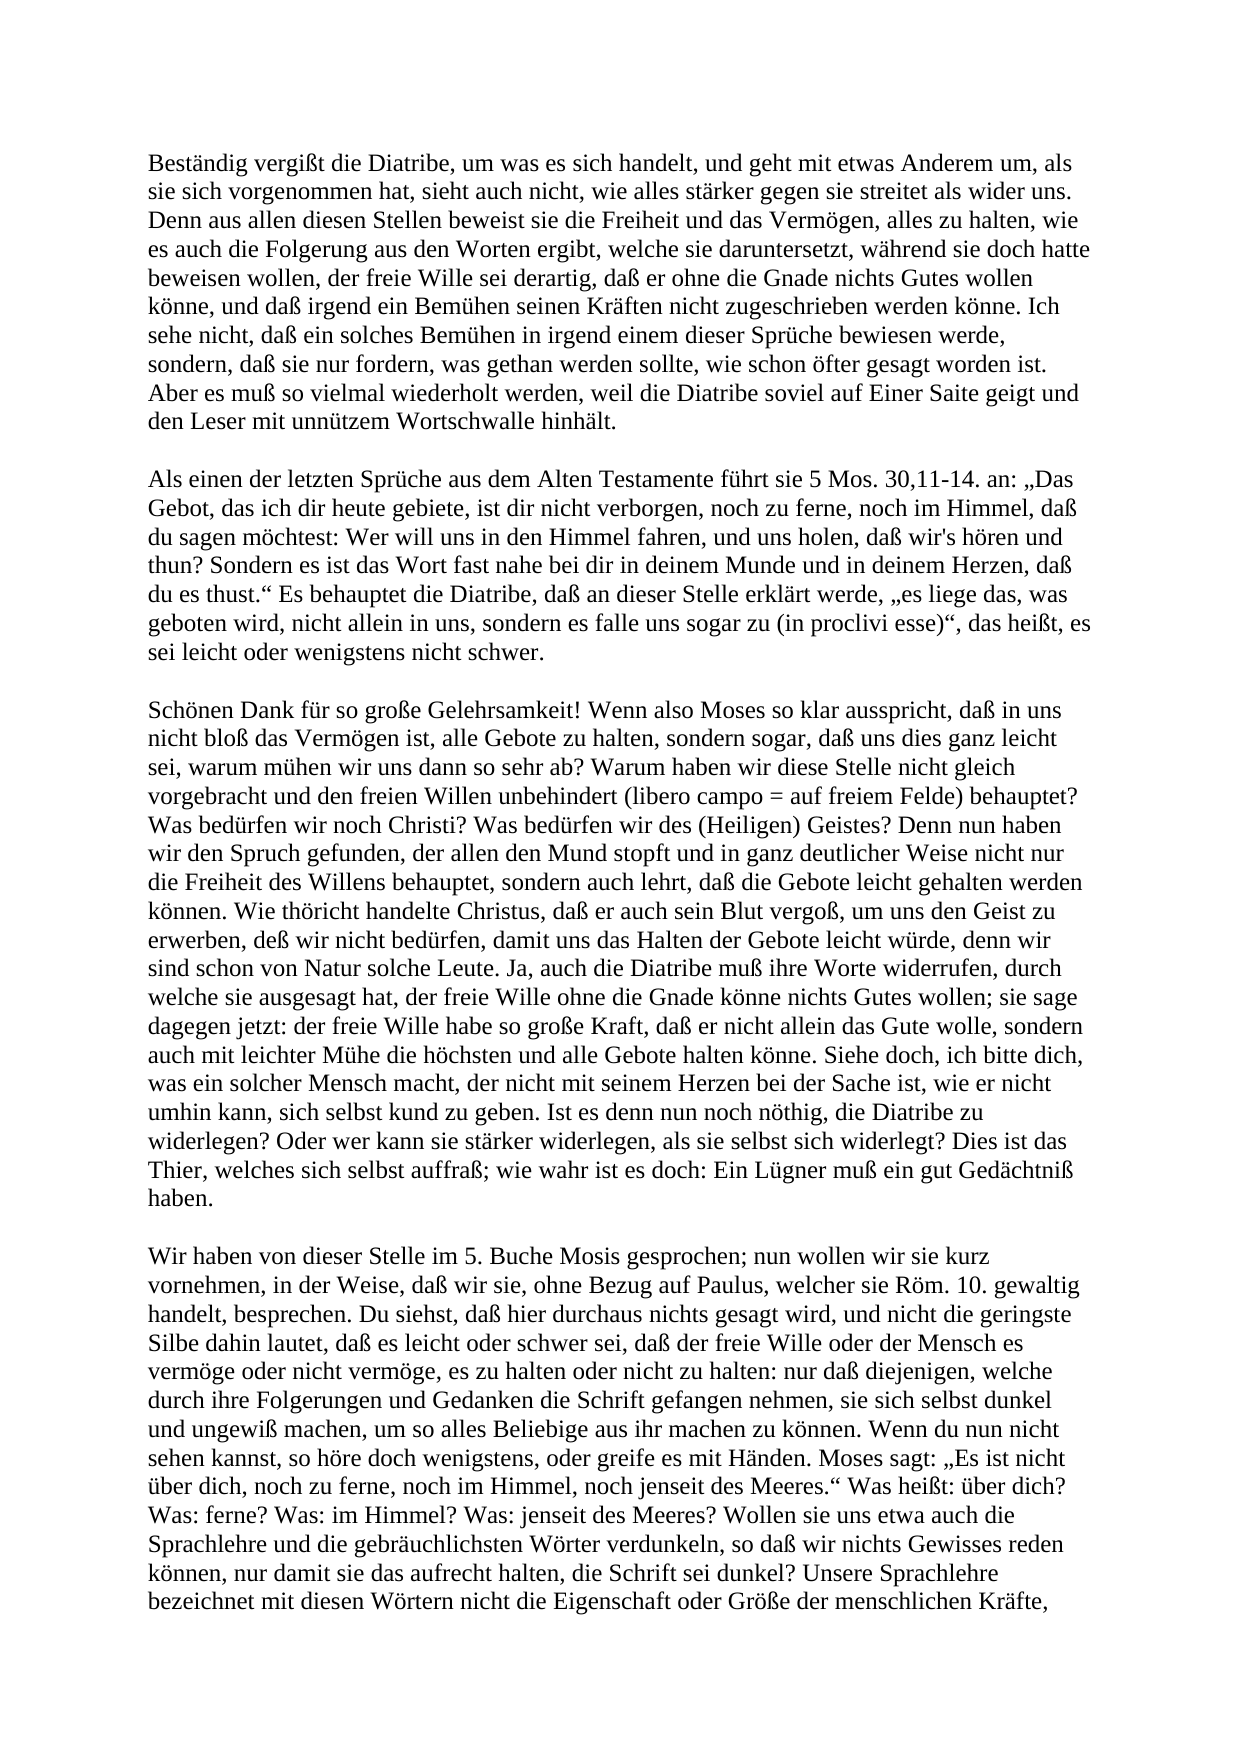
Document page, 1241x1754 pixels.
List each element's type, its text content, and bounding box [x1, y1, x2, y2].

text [148, 1241, 1093, 1615]
text Schönen Dank für so große Gelehrsamkeit! Wenn also Moses so klar ausspricht, daß in uns nicht bloß das Vermögen ist, alle Gebote zu halten, sondern sogar, daß uns dies ganz leicht sei, warum mühen wir uns dann so sehr ab? Warum haben wir diese Stelle nicht gleich vorgebracht und den freien Willen unbehindert (libero campo = auf freiem Felde) behauptet? Was bedürfen wir noch Christi? Was bedürfen wir des (Heiligen) Geistes? Denn nun haben wir den Spruch gefunden, der allen den Mund stopft und in ganz deutlicher Weise nicht nur die Freiheit des Willens behauptet, sondern auch lehrt, daß die Gebote leicht gehalten werden können. Wie thöricht handelte Christus, daß er auch sein Blut vergoß, um uns den Geist zu erwerben, deß wir nicht bedürfen, damit uns das Halten der Gebote leicht würde, denn wir sind schon von Natur solche Leute. Ja, auch die Diatribe muß ihre Worte widerrufen, durch welche sie ausgesagt hat, der freie Wille ohne die Gnade könne nichts Gutes wollen; sie sage dagegen jetzt: der freie Wille habe so große Kraft, daß er nicht allein das Gute wolle, sondern auch mit leichter Mühe die höchsten und alle Gebote halten könne. Siehe doch, ich bitte dich, was ein solcher Mensch macht, der nicht mit seinem Herzen bei der Sache ist, wie er nicht umhin kann, sich selbst kund zu geben. Ist es denn nun noch nöthig, die Diatribe zu widerlegen? Oder wer kann sie stärker widerlegen, als sie selbst sich widerlegt? Dies ist das Thier, welches sich selbst auffraß; wie wahr ist es doch: Ein Lügner muß ein gut Gedächtniß haben. [148, 695, 1093, 1212]
text Beständig vergißt die Diatribe, um was es sich handelt, und geht mit etwas Anderem um, als sie sich vorgenommen hat, sieht auch nicht, wie alles stärker gegen sie streitet als wider uns. Denn aus allen diesen Stellen beweist sie die Freiheit und das Vermögen, alles zu halten, wie es auch die Folgerung aus den Worten ergibt, welche sie daruntersetzt, während sie doch hatte beweisen wollen, der freie Wille sei derartig, daß er ohne die Gnade nichts Gutes wollen könne, und daß irgend ein Bemühen seinen Kräften nicht zugeschrieben werden könne. Ich sehe nicht, daß ein solches Bemühen in irgend einem dieser Sprüche bewiesen werde, sondern, daß sie nur fordern, was gethan werden sollte, wie schon öfter gesagt worden ist. Aber es muß so vielmal wiederholt werden, weil die Diatribe soviel auf Einer Saite geigt und den Leser mit unnützem Wortschwalle hinhält. [148, 148, 1093, 435]
text Als einen der letzten Sprüche aus dem Alten Testamente führt sie 5 Mos. 30,11-14. an: „Das Gebot, das ich dir heute gebiete, ist dir nicht verborgen, noch zu ferne, noch im Himmel, daß du sagen möchtest: Wer will uns in den Himmel fahren, und uns holen, daß wir's hören und thun? Sondern es ist das Wort fast nahe bei dir in deinem Munde und in deinem Herzen, daß du es thust.“ Es behauptet die Diatribe, daß an dieser Stelle erklärt werde, „es liege das, was geboten wird, nicht allein in uns, sondern es falle uns sogar zu (in proclivi esse)“, das heißt, es sei leicht oder wenigstens nicht schwer. [148, 464, 1093, 666]
